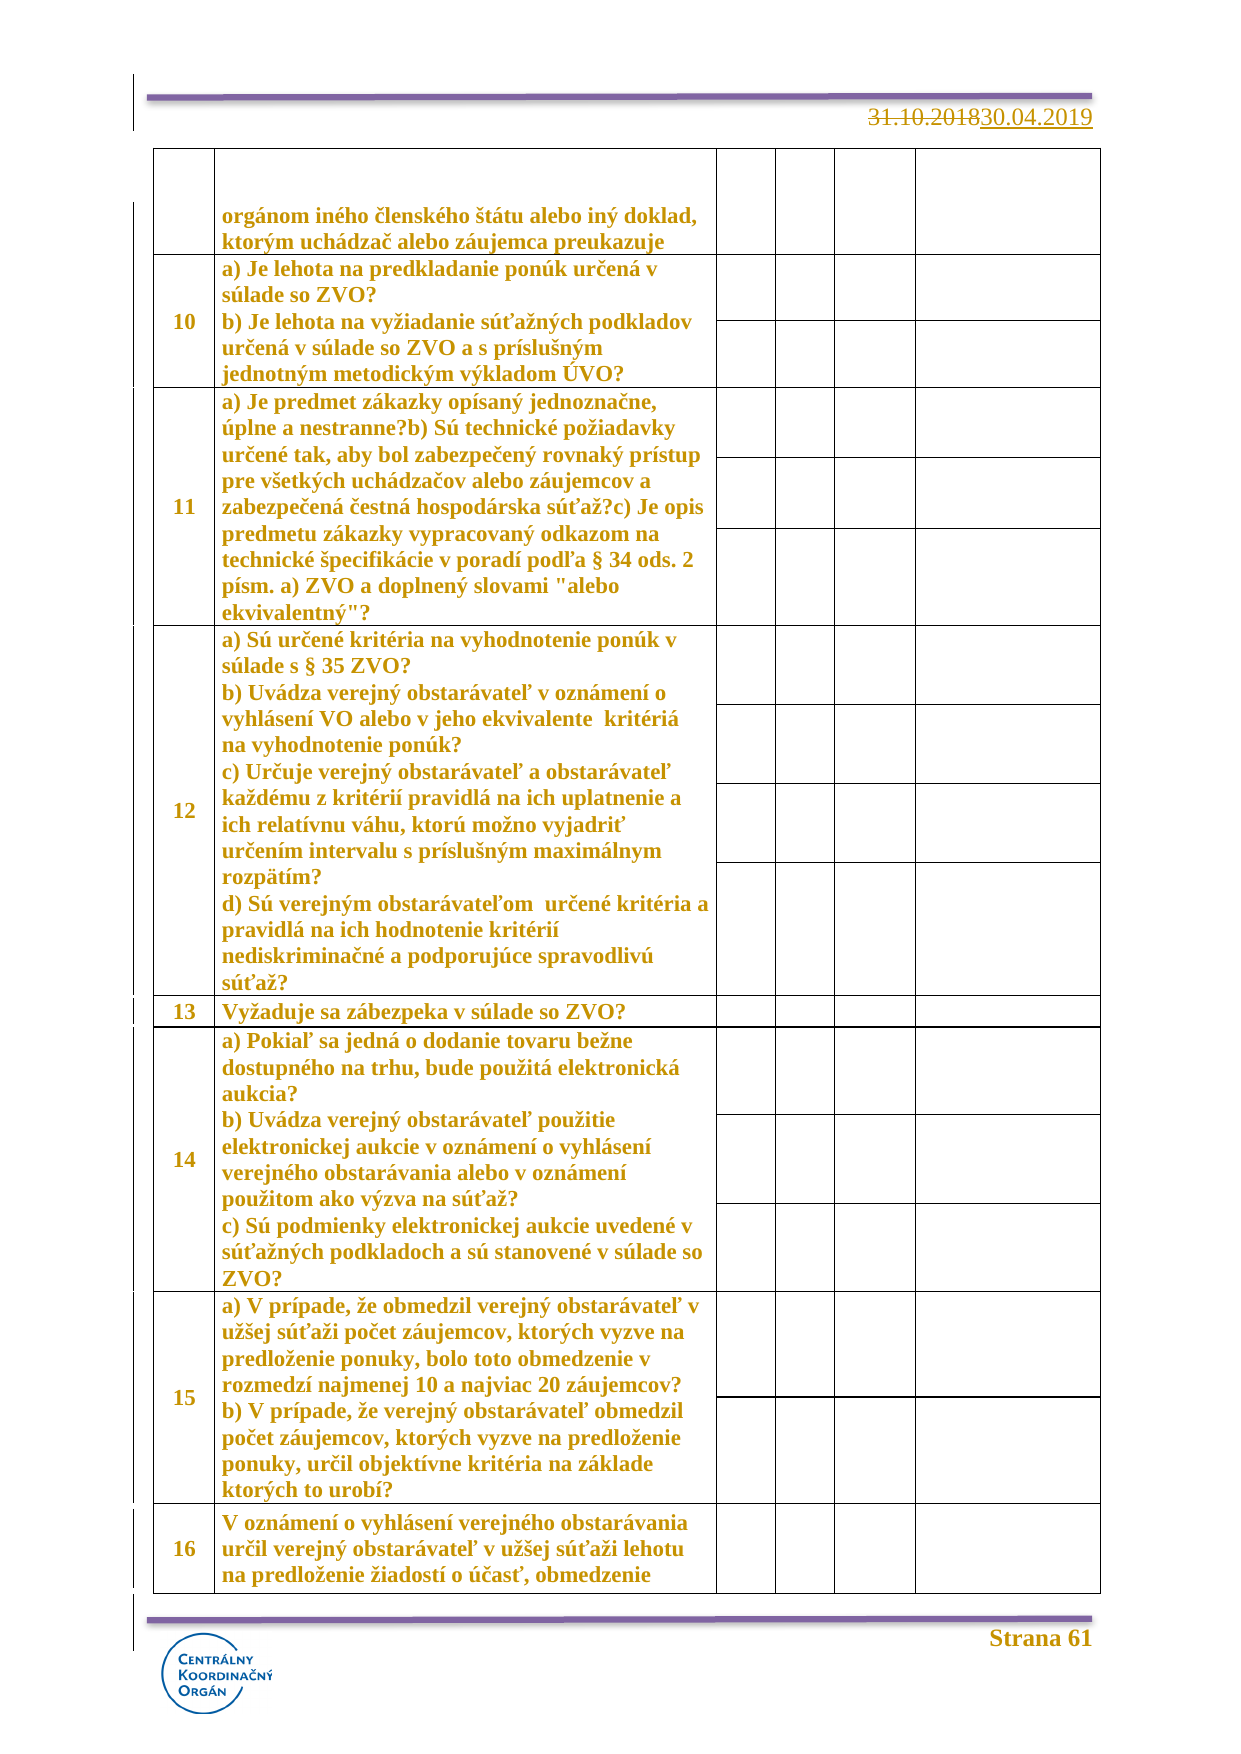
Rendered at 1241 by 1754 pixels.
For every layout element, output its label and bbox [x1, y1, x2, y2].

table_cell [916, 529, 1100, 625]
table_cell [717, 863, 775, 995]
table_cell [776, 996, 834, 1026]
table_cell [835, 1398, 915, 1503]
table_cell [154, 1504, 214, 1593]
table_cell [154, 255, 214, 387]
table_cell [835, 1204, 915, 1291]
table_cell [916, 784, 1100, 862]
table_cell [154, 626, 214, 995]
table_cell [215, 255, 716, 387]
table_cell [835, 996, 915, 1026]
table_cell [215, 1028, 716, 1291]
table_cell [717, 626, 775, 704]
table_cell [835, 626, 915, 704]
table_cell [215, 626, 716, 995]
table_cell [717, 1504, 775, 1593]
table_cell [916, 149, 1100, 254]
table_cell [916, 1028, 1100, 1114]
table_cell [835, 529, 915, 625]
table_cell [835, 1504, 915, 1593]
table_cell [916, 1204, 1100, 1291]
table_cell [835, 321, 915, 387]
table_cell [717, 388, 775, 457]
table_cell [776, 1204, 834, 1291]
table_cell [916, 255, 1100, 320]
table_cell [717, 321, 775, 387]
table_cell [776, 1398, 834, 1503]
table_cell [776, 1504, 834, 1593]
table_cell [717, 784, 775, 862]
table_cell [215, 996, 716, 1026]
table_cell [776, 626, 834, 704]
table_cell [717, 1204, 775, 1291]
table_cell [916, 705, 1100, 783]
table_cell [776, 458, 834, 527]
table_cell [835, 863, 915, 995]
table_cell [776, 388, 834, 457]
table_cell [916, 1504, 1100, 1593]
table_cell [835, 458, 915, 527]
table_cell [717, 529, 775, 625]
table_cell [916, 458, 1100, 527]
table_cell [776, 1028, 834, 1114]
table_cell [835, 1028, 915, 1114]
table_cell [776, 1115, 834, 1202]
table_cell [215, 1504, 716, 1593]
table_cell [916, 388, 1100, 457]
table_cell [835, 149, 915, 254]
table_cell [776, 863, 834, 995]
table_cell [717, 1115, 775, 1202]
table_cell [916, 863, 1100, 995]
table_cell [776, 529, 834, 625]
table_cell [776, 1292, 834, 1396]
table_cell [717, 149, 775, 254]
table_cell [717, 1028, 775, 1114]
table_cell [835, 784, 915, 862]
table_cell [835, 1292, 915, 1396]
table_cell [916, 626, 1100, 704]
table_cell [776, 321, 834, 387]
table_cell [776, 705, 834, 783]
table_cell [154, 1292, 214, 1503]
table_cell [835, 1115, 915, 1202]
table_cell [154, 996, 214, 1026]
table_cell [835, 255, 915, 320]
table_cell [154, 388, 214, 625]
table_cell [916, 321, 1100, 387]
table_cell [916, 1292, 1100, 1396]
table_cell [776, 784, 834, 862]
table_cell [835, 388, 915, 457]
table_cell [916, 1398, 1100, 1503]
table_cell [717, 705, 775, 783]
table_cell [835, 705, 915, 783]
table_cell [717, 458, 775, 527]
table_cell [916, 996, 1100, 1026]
picture [159, 1631, 272, 1713]
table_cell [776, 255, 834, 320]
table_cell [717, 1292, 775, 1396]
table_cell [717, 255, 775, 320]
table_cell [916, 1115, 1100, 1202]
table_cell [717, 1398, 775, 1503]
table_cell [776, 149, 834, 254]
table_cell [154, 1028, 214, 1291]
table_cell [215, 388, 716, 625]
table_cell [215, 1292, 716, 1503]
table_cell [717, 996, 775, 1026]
